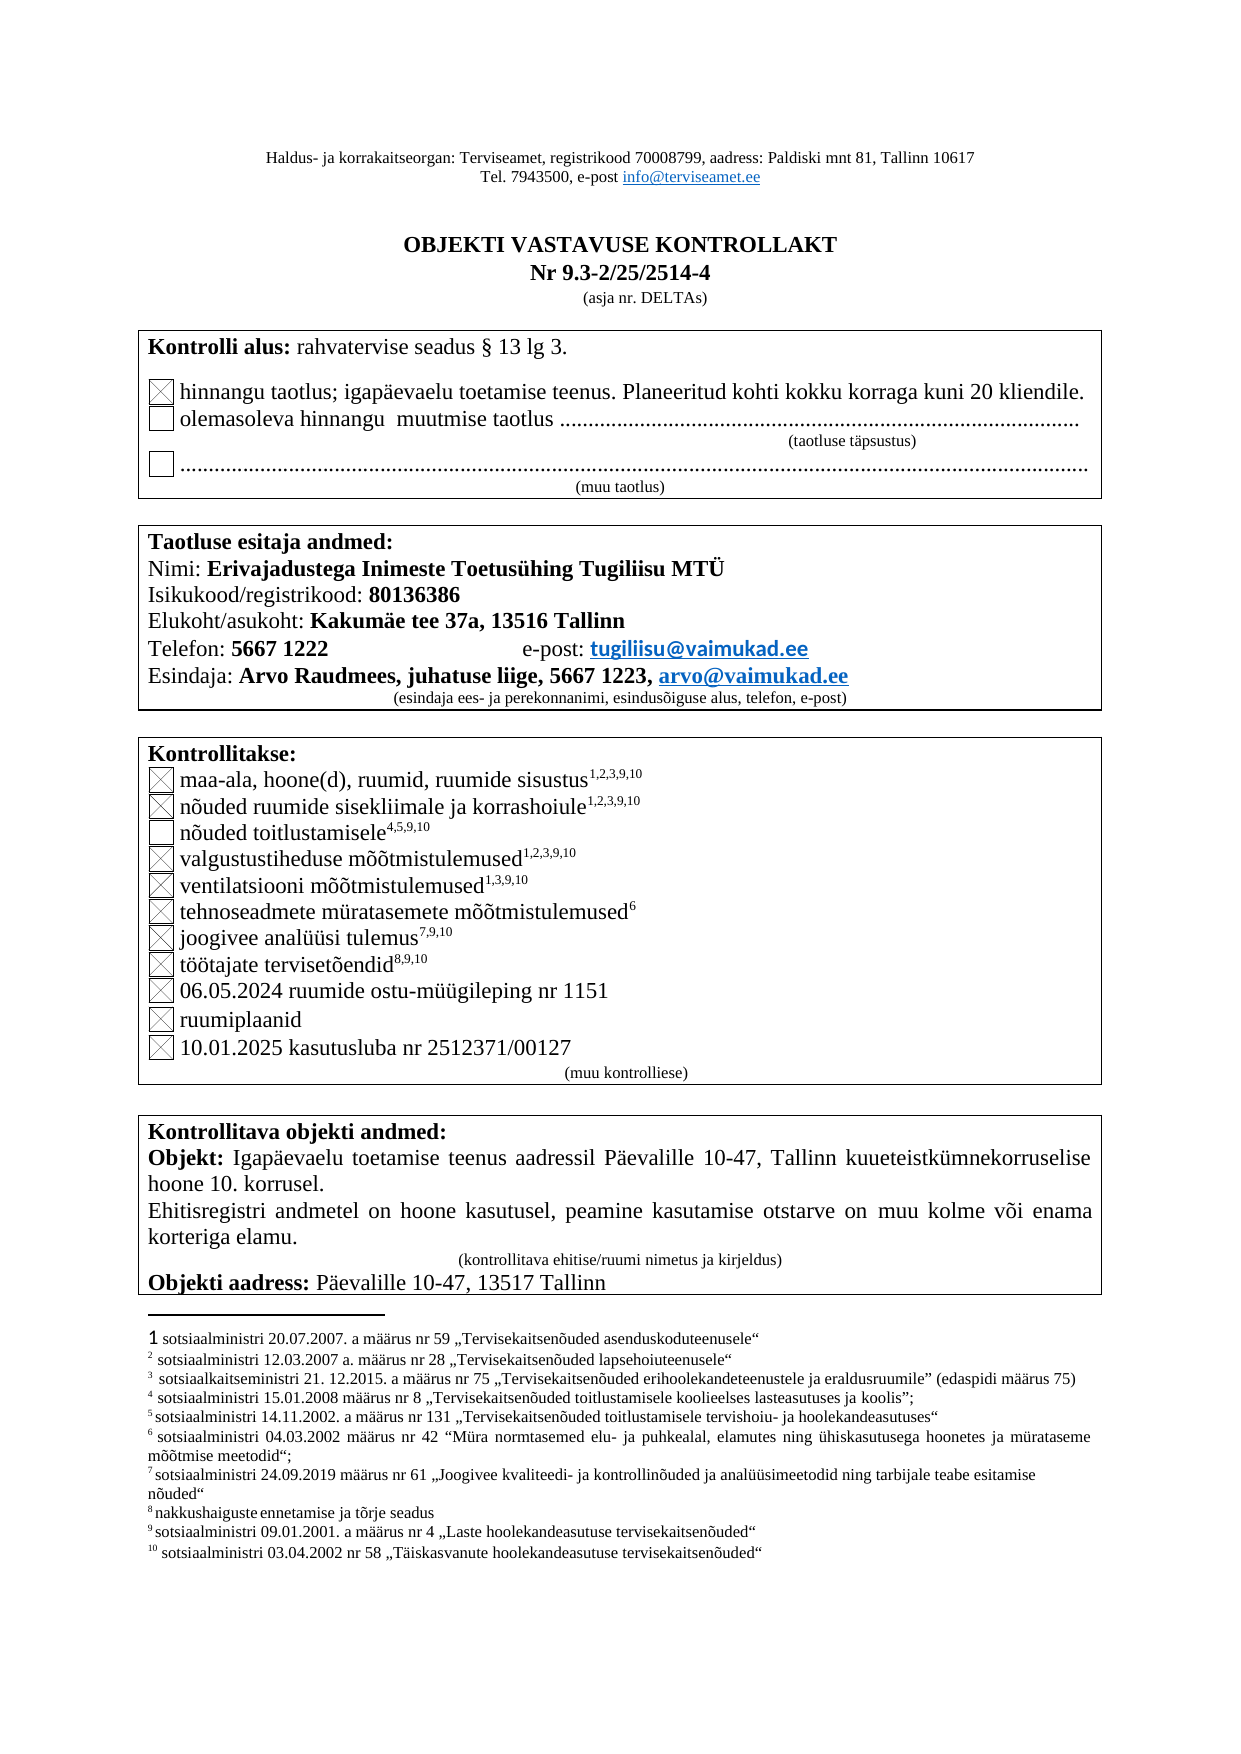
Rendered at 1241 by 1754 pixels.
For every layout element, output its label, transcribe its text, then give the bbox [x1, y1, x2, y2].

text tehnoseadmete müratasemete mõõtmistulemused6 [148, 898, 1093, 924]
text Objekt: Igapäevaelu toetamise teenus aadressil Päevalille 10-47, Tallinn kuueteistkümnekorruselise hoone 10. korrusel. [148, 1144, 1093, 1197]
text (asja nr. DELTAs) [148, 288, 1093, 307]
text joogivee analüüsi tulemus7,9,10 [148, 924, 1093, 951]
text hinnangu taotlus; igapäevaelu toetamise teenus. Planeeritud kohti kokku korraga kuni 20 kliendile. [148, 378, 1093, 405]
text nõuded ruumide sisekliimale ja korrashoiule1,2,3,9,10 [173, 793, 1093, 819]
text valgustustiheduse mõõtmistulemused1,2,3,9,10 [148, 845, 1093, 872]
text nõuded toitlustamisele4,5,9,10 [148, 819, 1093, 845]
text Haldus- ja korrakaitseorgan: Terviseamet, registrikood 70008799, aadress: Paldiski mnt 81, Tallinn 10617 [148, 148, 1093, 167]
text OBJEKTI VASTAVUSE KONTROLLAKT [148, 231, 1093, 257]
text Tel. 7943500, e-post info@terviseamet.ee [148, 167, 1093, 186]
text ventilatsiooni mõõtmistulemused1,3,9,10 [173, 872, 1093, 898]
text ruumiplaanid [139, 1002, 1101, 1031]
text Telefon: 5667 1222 e-post: tugiliisu@vaimukad.ee [148, 634, 1093, 662]
text 10.01.2025 kasutusluba nr 2512371/00127 [139, 1031, 1101, 1059]
text Kontrollitava objekti andmed: [139, 1116, 1101, 1144]
text Objekti aadress: Päevalille 10-47, 13517 Tallinn [148, 1269, 1093, 1294]
text (esindaja ees- ja perekonnanimi, esindusõiguse alus, telefon, e-post) [139, 685, 1101, 709]
text (muu taotlus) [139, 473, 1101, 498]
text (muu kontrolliese) [139, 1059, 1101, 1084]
text Isikukood/registrikood: 80136386 [148, 581, 1093, 607]
text (kontrollitava ehitise/ruumi nimetus ja kirjeldus) [148, 1249, 1093, 1269]
text Ehitisregistri andmetel on hoone kasutusel, peamine kasutamise otstarve on muu kolme või enama korteriga elamu. [148, 1197, 1093, 1249]
text ............................................................................................................................................................... [148, 450, 1093, 473]
text olemasoleva hinnangu muutmise taotlus ........................................................................................... [148, 405, 1093, 431]
text 06.05.2024 ruumide ostu-müügileping nr 1151 [148, 977, 1093, 1002]
text Nr 9.3-2/25/2514-4 [148, 259, 1093, 286]
text Kontrolli alus: rahvatervise seadus § 13 lg 3. [139, 331, 1101, 359]
text Kontrollitakse: [139, 738, 1101, 766]
text maa-ala, hoone(d), ruumid, ruumide sisustus,2,3,9,10 [148, 766, 1093, 793]
text Nimi: Erivajadustega Inimeste Toetusühing Tugiliisu MTÜ [148, 555, 1093, 581]
text Esindaja: Arvo Raudmees, juhatuse liige, 5667 1223, arvo@vaimukad.ee [148, 662, 1093, 685]
text (taotluse täpsustus) [148, 431, 1093, 450]
text Elukoht/asukoht: Kakumäe tee 37a, 13516 Tallinn [148, 607, 1093, 634]
text töötajate tervisetõendid8,9,10 [173, 951, 1093, 977]
text Taotluse esitaja andmed: [139, 526, 1101, 555]
